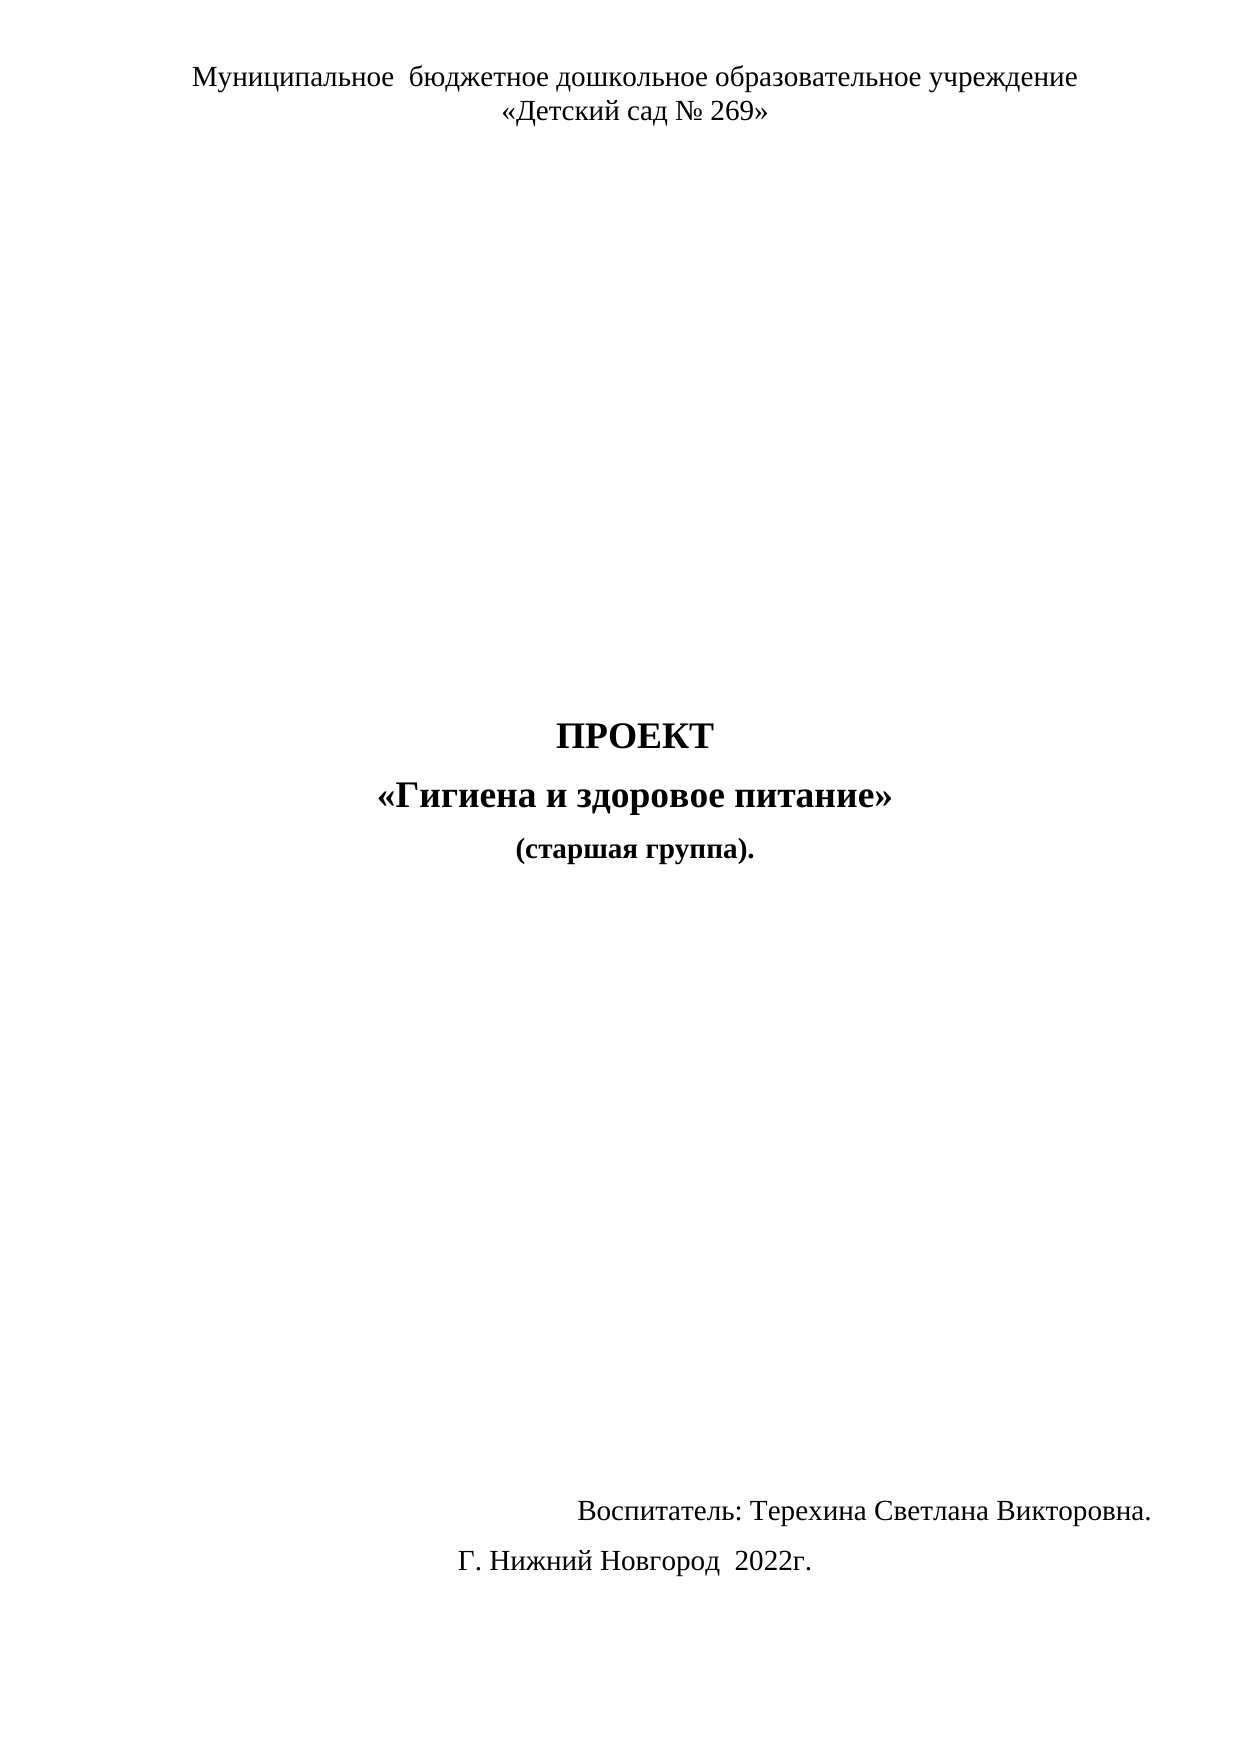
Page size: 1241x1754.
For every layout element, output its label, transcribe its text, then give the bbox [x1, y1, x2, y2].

text (старшая группа). [118, 831, 1152, 864]
text Г. Нижний Новгород 2022г. [118, 1543, 1152, 1576]
text Муниципальное бюджетное дошкольное образовательное учреждение «Детский сад № 269» [118, 59, 1152, 126]
text ПРОЕКТ [118, 713, 1152, 757]
text «Гигиена и здоровое питание» [118, 772, 1152, 815]
text Воспитатель: Терехина Светлана Викторовна. [118, 1493, 1152, 1527]
